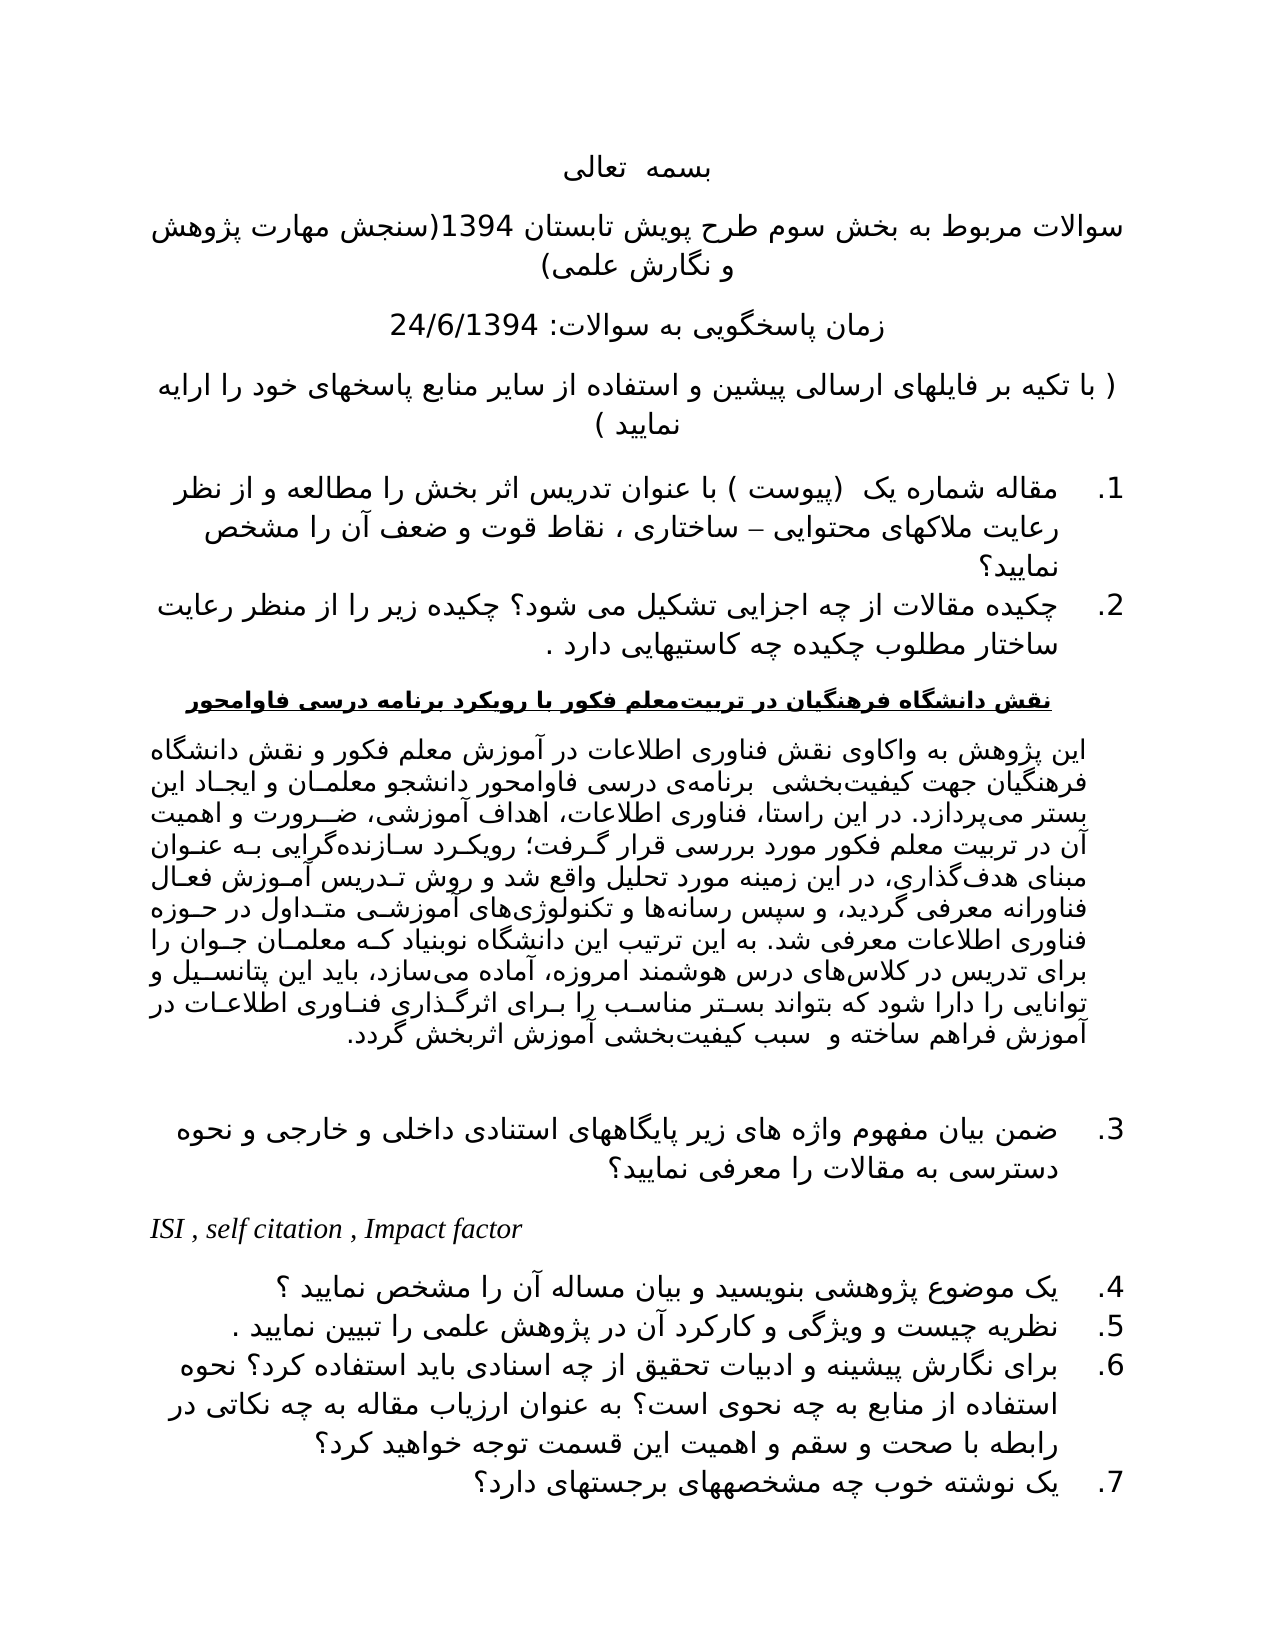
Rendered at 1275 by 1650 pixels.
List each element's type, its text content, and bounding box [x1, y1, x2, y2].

list ضمن بیان مفهوم واژه های زیر پایگاههای استنادی داخلی و خارجی و نحوه دسترسی به مقالات را معرفی نمایید؟ [150, 1112, 1097, 1185]
list یک موضوع پژوهشی بنویسید و بیان مساله آن را مشخص نمایید ؟ [150, 1270, 1097, 1304]
text ( با تکیه بر فایلهای ارسالی پیشین و استفاده از سایر منابع پاسخهای خود را ارایه نمایید ) [150, 368, 1125, 441]
text سوالات مربوط به بخش سوم طرح پویش تابستان 1394(سنجش مهارت پژوهش و نگارش علمی) [150, 210, 1125, 283]
text ISI , self citation , Impact factor [150, 1211, 1125, 1244]
list چکیده مقالات از چه اجزایی تشکیل می شود؟ چکیده زیر را از منظر رعایت ساختار مطلوب چکیده چه کاستیهایی دارد . [150, 588, 1097, 661]
list مقاله شماره یک (پیوست ) با عنوان تدریس اثر بخش را مطالعه و از نظر رعایت ملاکهای محتوایی – ساختاری ، نقاط قوت و ضعف آن را مشخص نمایید؟ [150, 471, 1097, 583]
text بسمه تعالی [150, 150, 1125, 184]
list برای نگارش پیشینه و ادبیات تحقیق از چه اسنادی باید استفاده کرد؟ نحوه استفاده از منابع به چه نحوی است؟ به عنوان ارزیاب مقاله به چه نکاتی در رابطه با صحت و سقم و اهمیت این قسمت توجه خواهید کرد؟ [150, 1348, 1097, 1460]
list یک نوشته خوب چه مشخصههای برجستهای دارد؟ [150, 1465, 1097, 1499]
text نقش دانشگاه فرهنگیان در تربیت‌معلم فكور با رویکرد برنامه درسی فاوامحور [150, 687, 1087, 714]
text زمان پاسخگویی به سوالات: 24/6/1394 [150, 308, 1125, 342]
list نظریه چیست و ویژگی و کارکرد آن در پژوهش علمی را تبیین نمایید . [150, 1309, 1097, 1343]
text این پژوهش به واکاوی نقش فناوری اطلاعات در آموزش معلم فکور و نقش دانشگاه فرهنگیان جهت کیفیت‌بخشی برنامه‌ی درسی فاوامحور دانشجو معلمان و ایجاد این بستر می‌پردازد. در این راستا، فناوری اطلاعات، اهداف آموزشی، ضرورت و اهمیت آن در تربیت معلم فکور مورد بررسی قرار گرفت؛ رویکرد سازنده‌گرایی به عنوان مبنای هدف‌گذاری، در این زمینه مورد تحلیل واقع شد و روش تدریس آموزش فعال فناورانه معرفی گردید، و سپس رسانه‌ها و تکنولوژی‌های آموزشی متداول در حوزه فناوری اطلاعات معرفی شد. به این ترتیب اين دانشگاه نوبنیاد که معلمان جوان را برای تدریس در کلاس‌های درس هوشمند امروزه، آماده می‌سازد، بايد این پتانسیل و توانایی را دارا شود که بتواند بستر مناسب را برای اثرگذاری فناوری اطلاعات در آموزش فراهم ساخته و سبب کیفیت‌بخشی آموزش اثربخش گردد. [150, 734, 1087, 1050]
